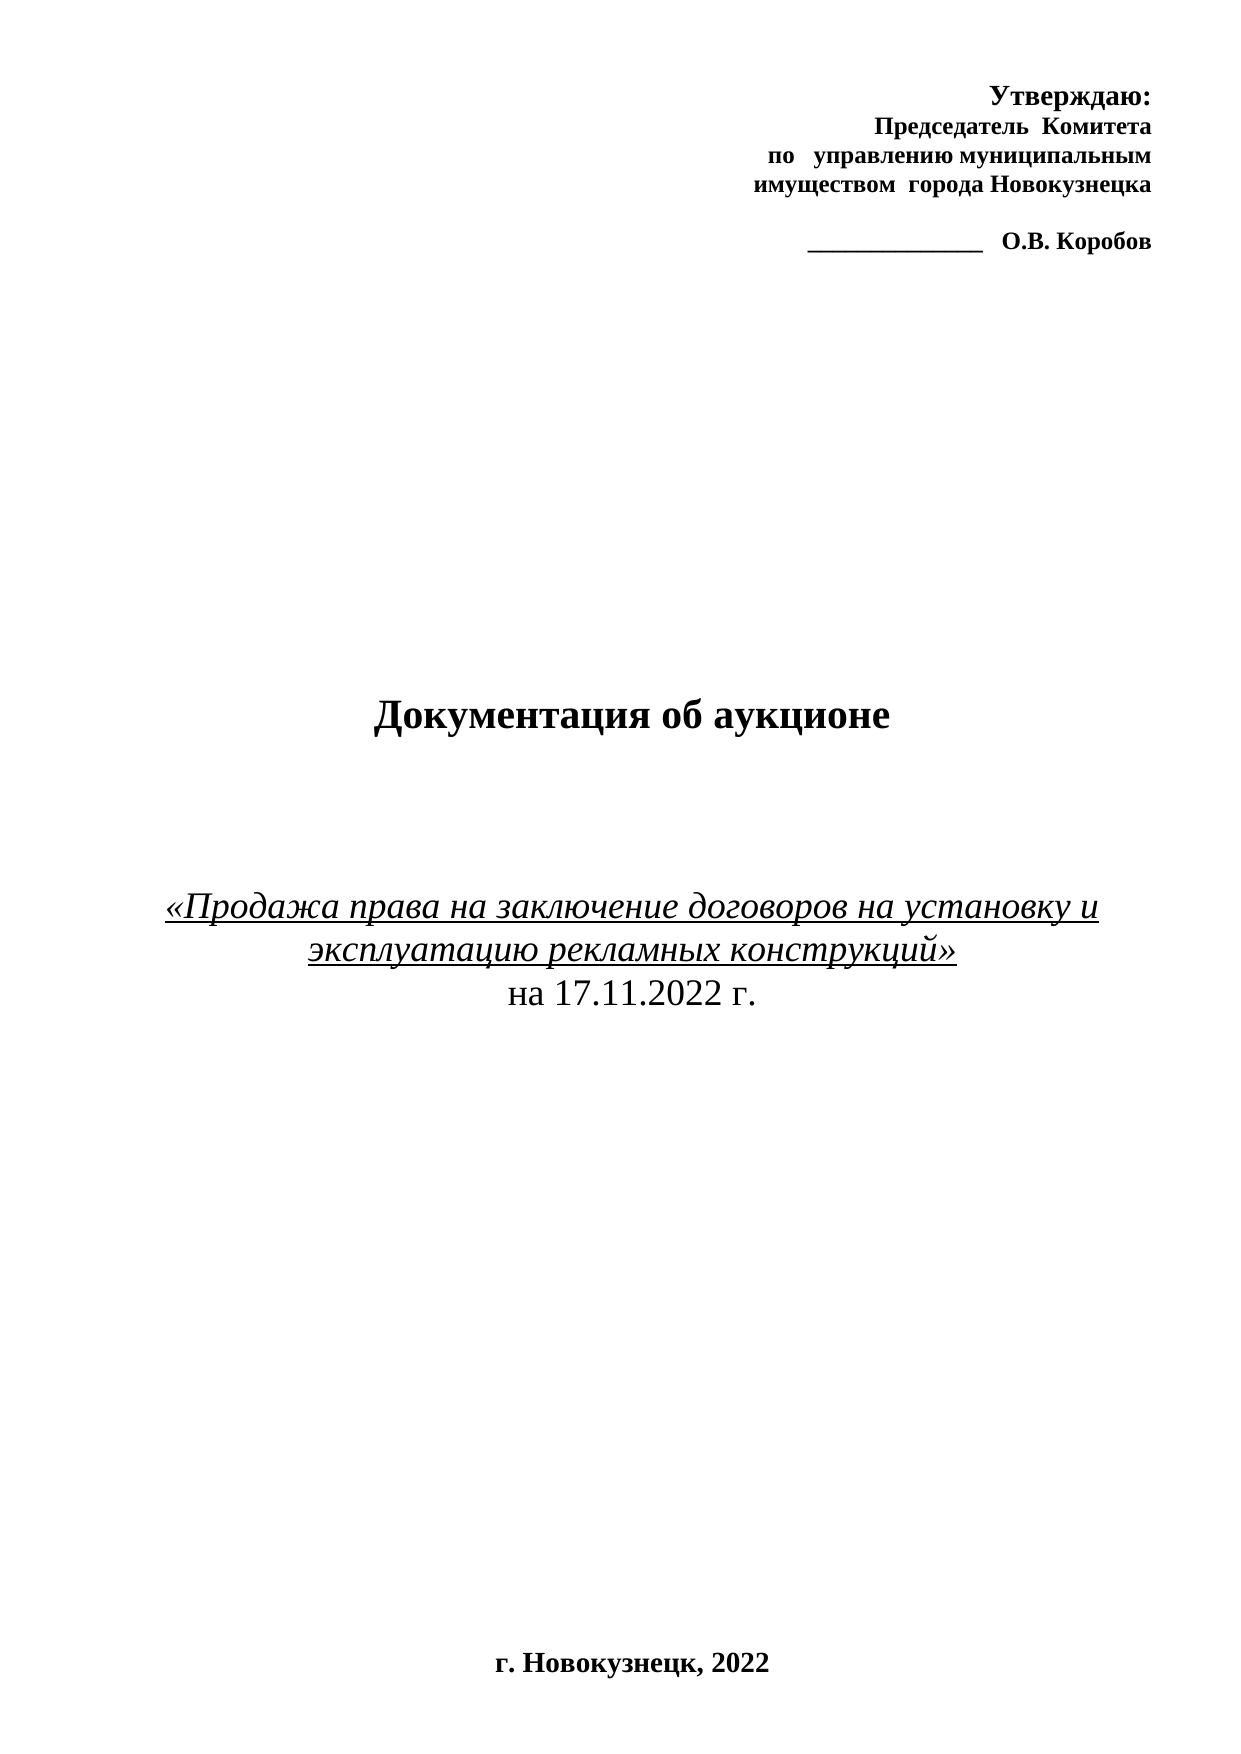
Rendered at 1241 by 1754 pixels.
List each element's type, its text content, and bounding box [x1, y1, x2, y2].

text «Продажа права на заключение договоров на установку и эксплуатацию рекламных конструкций» [112, 884, 1152, 970]
text Председатель Комитета [112, 111, 1152, 140]
text по управлению муниципальным [112, 140, 1152, 169]
text на 17.11.2022 г. [112, 970, 1152, 1013]
text г. Новокузнецк, 2022 [112, 1646, 1152, 1679]
text Утверждаю: [112, 78, 1152, 111]
text ______________ О.В. Коробов [112, 226, 1152, 255]
text имуществом города Новокузнецка [112, 169, 1152, 198]
subtitle Документация об аукционе [112, 689, 1152, 737]
